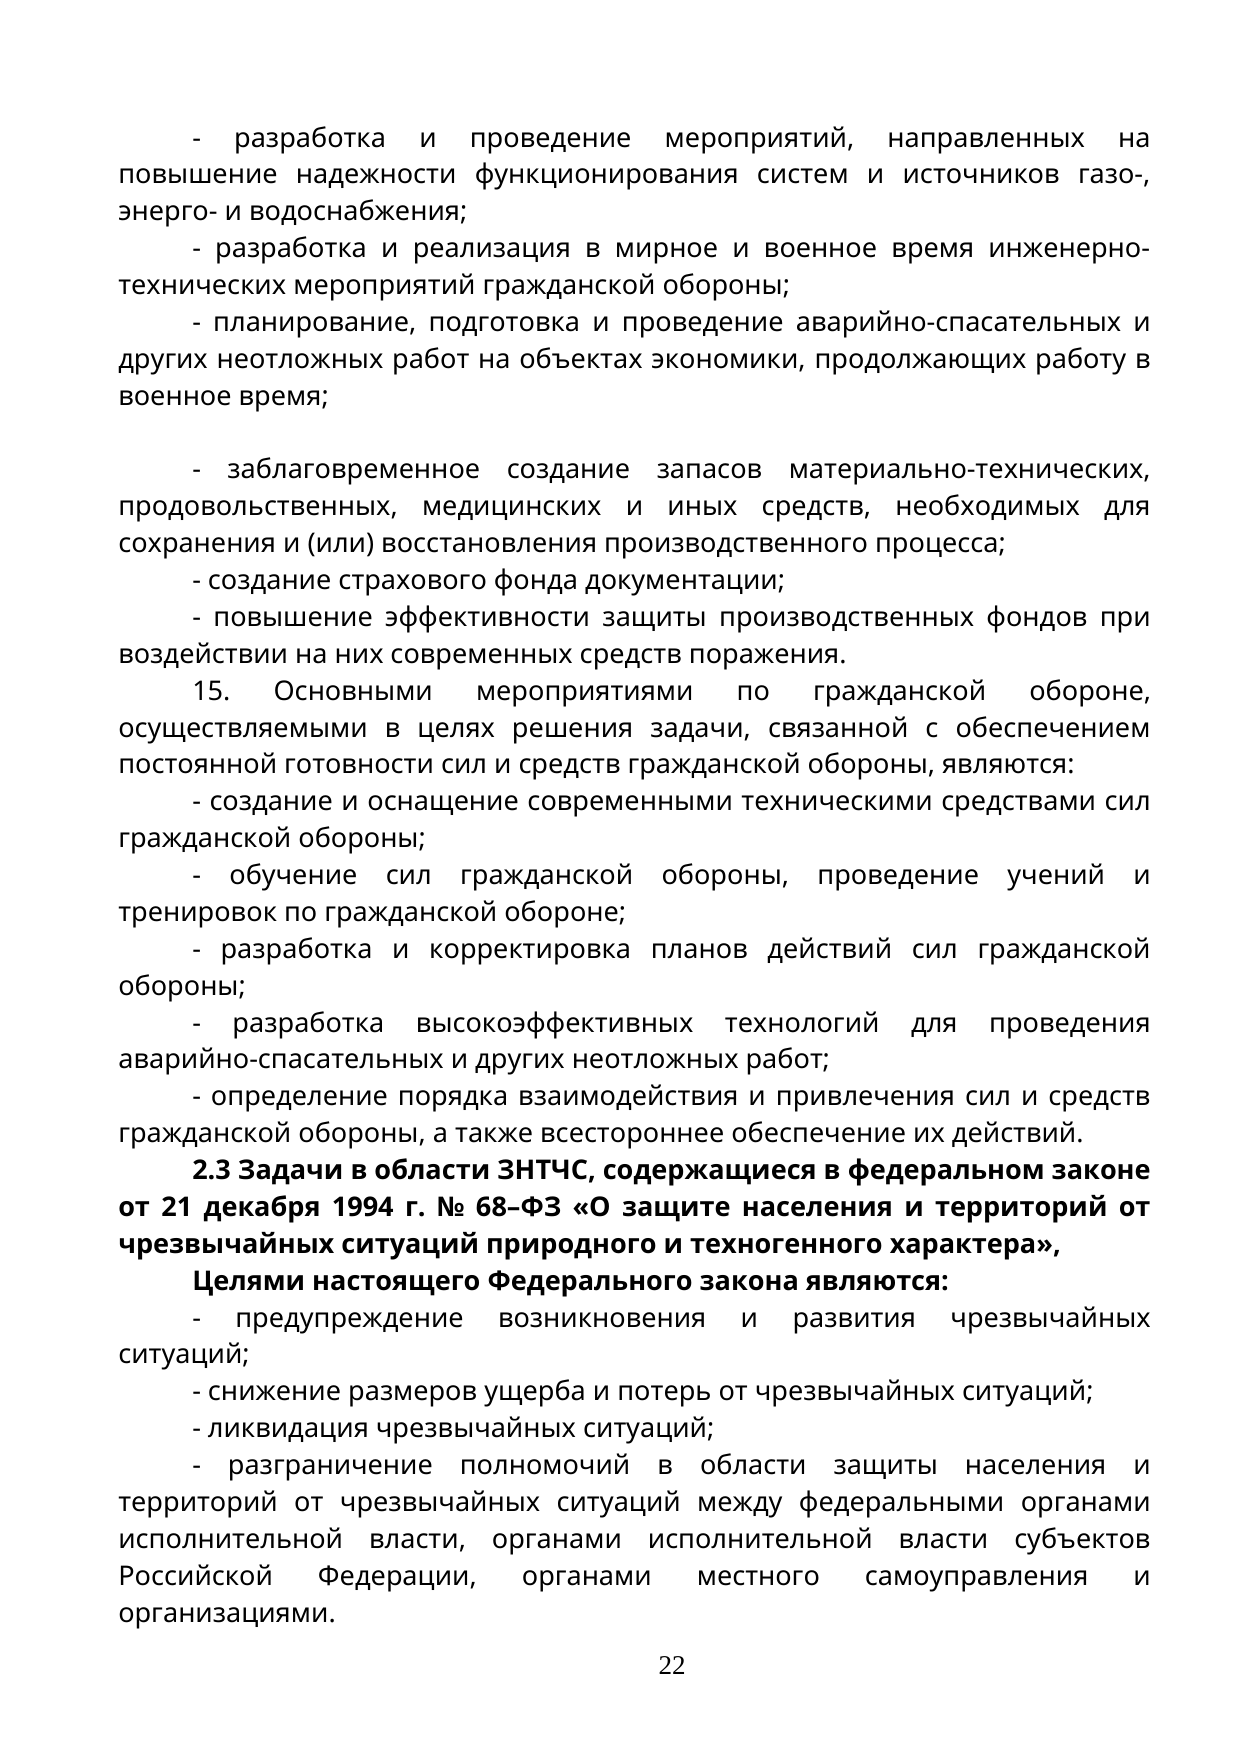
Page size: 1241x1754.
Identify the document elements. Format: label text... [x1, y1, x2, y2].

text - разграничение полномочий в области защиты населения и территорий от чрезвычайных ситуаций между федеральными органами исполнительной власти, органами исполнительной власти субъектов Российской Федерации, органами местного самоуправления и организациями. [118, 1446, 1152, 1630]
text - предупреждение возникновения и развития чрезвычайных ситуаций; [118, 1298, 1152, 1372]
text - создание и оснащение современными техническими средствами сил гражданской обороны; [118, 782, 1152, 856]
text - обучение сил гражданской обороны, проведение учений и тренировок по гражданской обороне; [118, 856, 1152, 929]
text - создание страхового фонда документации; [118, 561, 1152, 597]
text - разработка и реализация в мирное и военное время инженерно-технических мероприятий гражданской обороны; [118, 229, 1152, 302]
text - повышение эффективности защиты производственных фондов при воздействии на них современных средств поражения. [118, 597, 1152, 671]
text - разработка высокоэффективных технологий для проведения аварийно-спасательных и других неотложных работ; [118, 1003, 1152, 1077]
text 2.3 Задачи в области ЗНТЧС, содержащиеся в федеральном законе от 21 декабря 1994 г. № 68–ФЗ «О защите населения и территорий от чрезвычайных ситуаций природного и техногенного характера», [118, 1151, 1152, 1261]
text 15. Основными мероприятиями по гражданской обороне, осуществляемыми в целях решения задачи, связанной с обеспечением постоянной готовности сил и средств гражданской обороны, являются: [118, 671, 1152, 782]
text - снижение размеров ущерба и потерь от чрезвычайных ситуаций; [118, 1372, 1152, 1409]
text - разработка и корректировка планов действий сил гражданской обороны; [118, 929, 1152, 1003]
text - разработка и проведение мероприятий, направленных на повышение надежности функционирования систем и источников газо-, энерго- и водоснабжения; [118, 118, 1152, 229]
text - определение порядка взаимодействия и привлечения сил и средств гражданской обороны, а также всестороннее обеспечение их действий. [118, 1077, 1152, 1151]
text - заблаговременное создание запасов материально-технических, продовольственных, медицинских и иных средств, необходимых для сохранения и (или) восстановления производственного процесса; [118, 450, 1152, 561]
text - ликвидация чрезвычайных ситуаций; [118, 1409, 1152, 1446]
text Целями настоящего Федерального закона являются: [118, 1261, 1152, 1298]
text - планирование, подготовка и проведение аварийно-спасательных и других неотложных работ на объектах экономики, продолжающих работу в военное время; [118, 302, 1152, 413]
